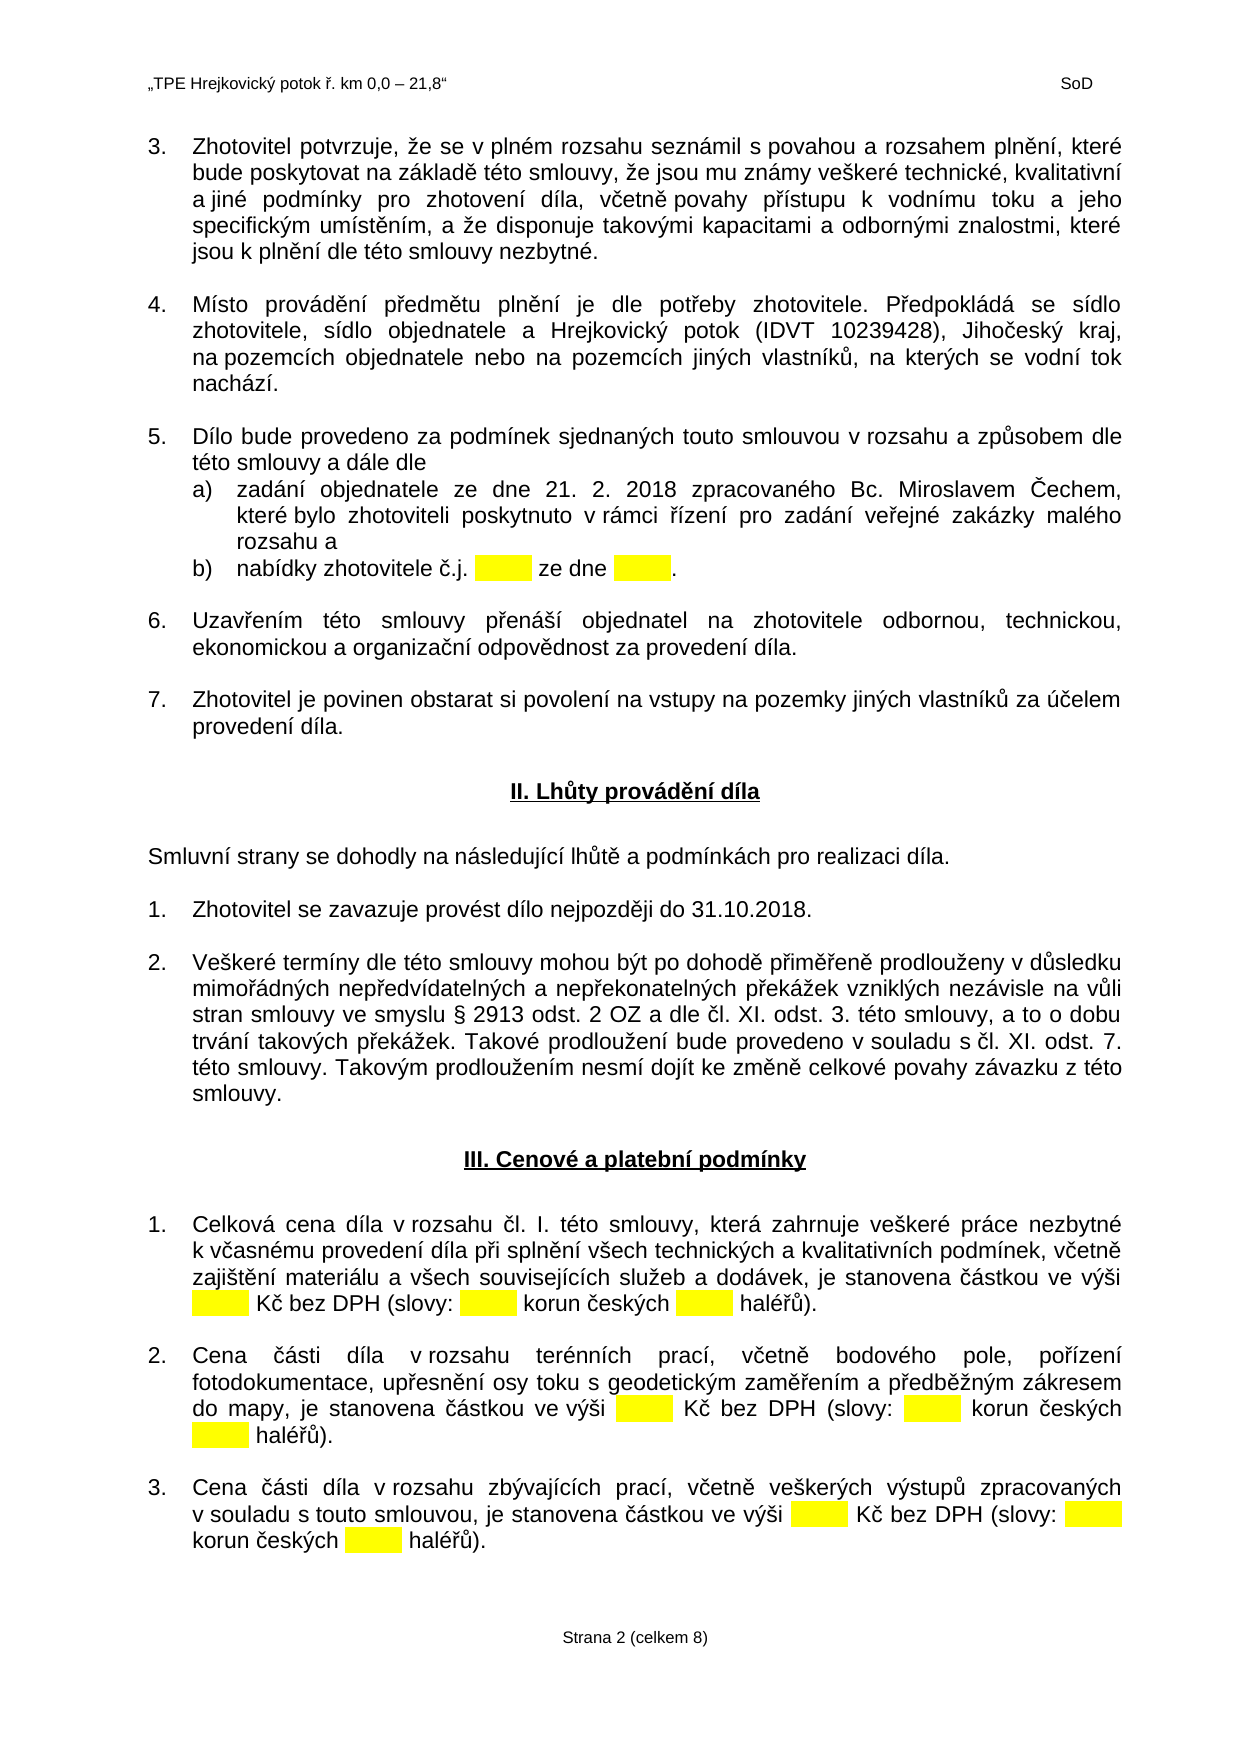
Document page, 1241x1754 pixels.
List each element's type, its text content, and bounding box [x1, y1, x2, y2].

text Dílo bude provedeno za podmínek sjednaných touto smlouvou v rozsahu a způsobem dle této smlouvy a dále dle [148, 423, 1122, 476]
text Lhůty provádění díla [148, 778, 1122, 804]
text Celková cena díla v rozsahu čl. I. této smlouvy, která zahrnuje veškeré práce nezbytné k včasnému provedení díla při splnění všech technických a kvalitativních podmínek, včetně zajištění materiálu a všech souvisejících služeb a dodávek, je stanovena částkou ve výši Kč bez DPH (slovy: korun českých haléřů). [148, 1211, 1122, 1316]
text Zhotovitel potvrzuje, že se v plném rozsahu seznámil s povahou a rozsahem plnění, které bude poskytovat na základě této smlouvy, že jsou mu známy veškeré technické, kvalitativní a jiné podmínky pro zhotovení díla, včetně povahy přístupu k vodnímu toku a jeho specifickým umístěním, a že disponuje takovými kapacitami a odbornými znalostmi, které jsou k plnění dle této smlouvy nezbytné. [148, 133, 1122, 265]
text nabídky zhotovitele č.j. ze dne . [192, 554, 1122, 581]
text Zhotovitel se zavazuje provést dílo nejpozději do 31.10.2018. [148, 896, 1122, 922]
text Uzavřením této smlouvy přenáší objednatel na zhotovitele odbornou, technickou, ekonomickou a organizační odpovědnost za provedení díla. [148, 607, 1122, 660]
text Veškeré termíny dle této smlouvy mohou být po dohodě přiměřeně prodlouženy v důsledku mimořádných nepředvídatelných a nepřekonatelných překážek vzniklých nezávisle na vůli stran smlouvy ve smyslu § 2913 odst. a dle čl. XI. odst. 3. této smlouvy, a to o dobu trvání takových překážek. Takové prodloužení bude provedeno v souladu s čl. XI. odst. 7. této smlouvy. Takovým prodloužením nesmí dojít ke změně celkové povahy závazku z této smlouvy. [148, 948, 1122, 1107]
text Zhotovitel je povinen obstarat si povolení na vstupy na pozemky jiných vlastníků za účelem provedení díla. [148, 686, 1122, 739]
text Cenové a platební podmínky [148, 1146, 1122, 1172]
text Cena části díla v rozsahu terénních prací, včetně bodového pole, pořízení fotodokumentace, upřesnění osy toku s geodetickým zaměřením a předběžným zákresem do mapy, je stanovena částkou ve výši Kč bez DPH (slovy: korun českých haléřů). [148, 1342, 1122, 1448]
text Místo provádění předmětu plnění je dle potřeby zhotovitele. Předpokládá se sídlo zhotovitele, sídlo objednatele a Hrejkovický potok (IDVT 10239428), Jihočeský kraj, na pozemcích objednatele nebo na pozemcích jiných vlastníků, na kterých se vodní tok nachází. [148, 291, 1122, 396]
text zadání objednatele ze dne 21. 2. 2018 zpracovaného Bc. Miroslavem Čechem, které bylo zhotoviteli poskytnuto v rámci řízení pro zadání veřejné zakázky malého rozsahu a [192, 476, 1122, 554]
text Cena části díla v rozsahu zbývajících prací, včetně veškerých výstupů zpracovaných v souladu s touto smlouvou, je stanovena částkou ve výši Kč bez DPH (slovy: korun českých haléřů). [148, 1474, 1122, 1553]
text Smluvní strany se dohodly na následující lhůtě a podmínkách pro realizaci díla. [148, 843, 1122, 869]
